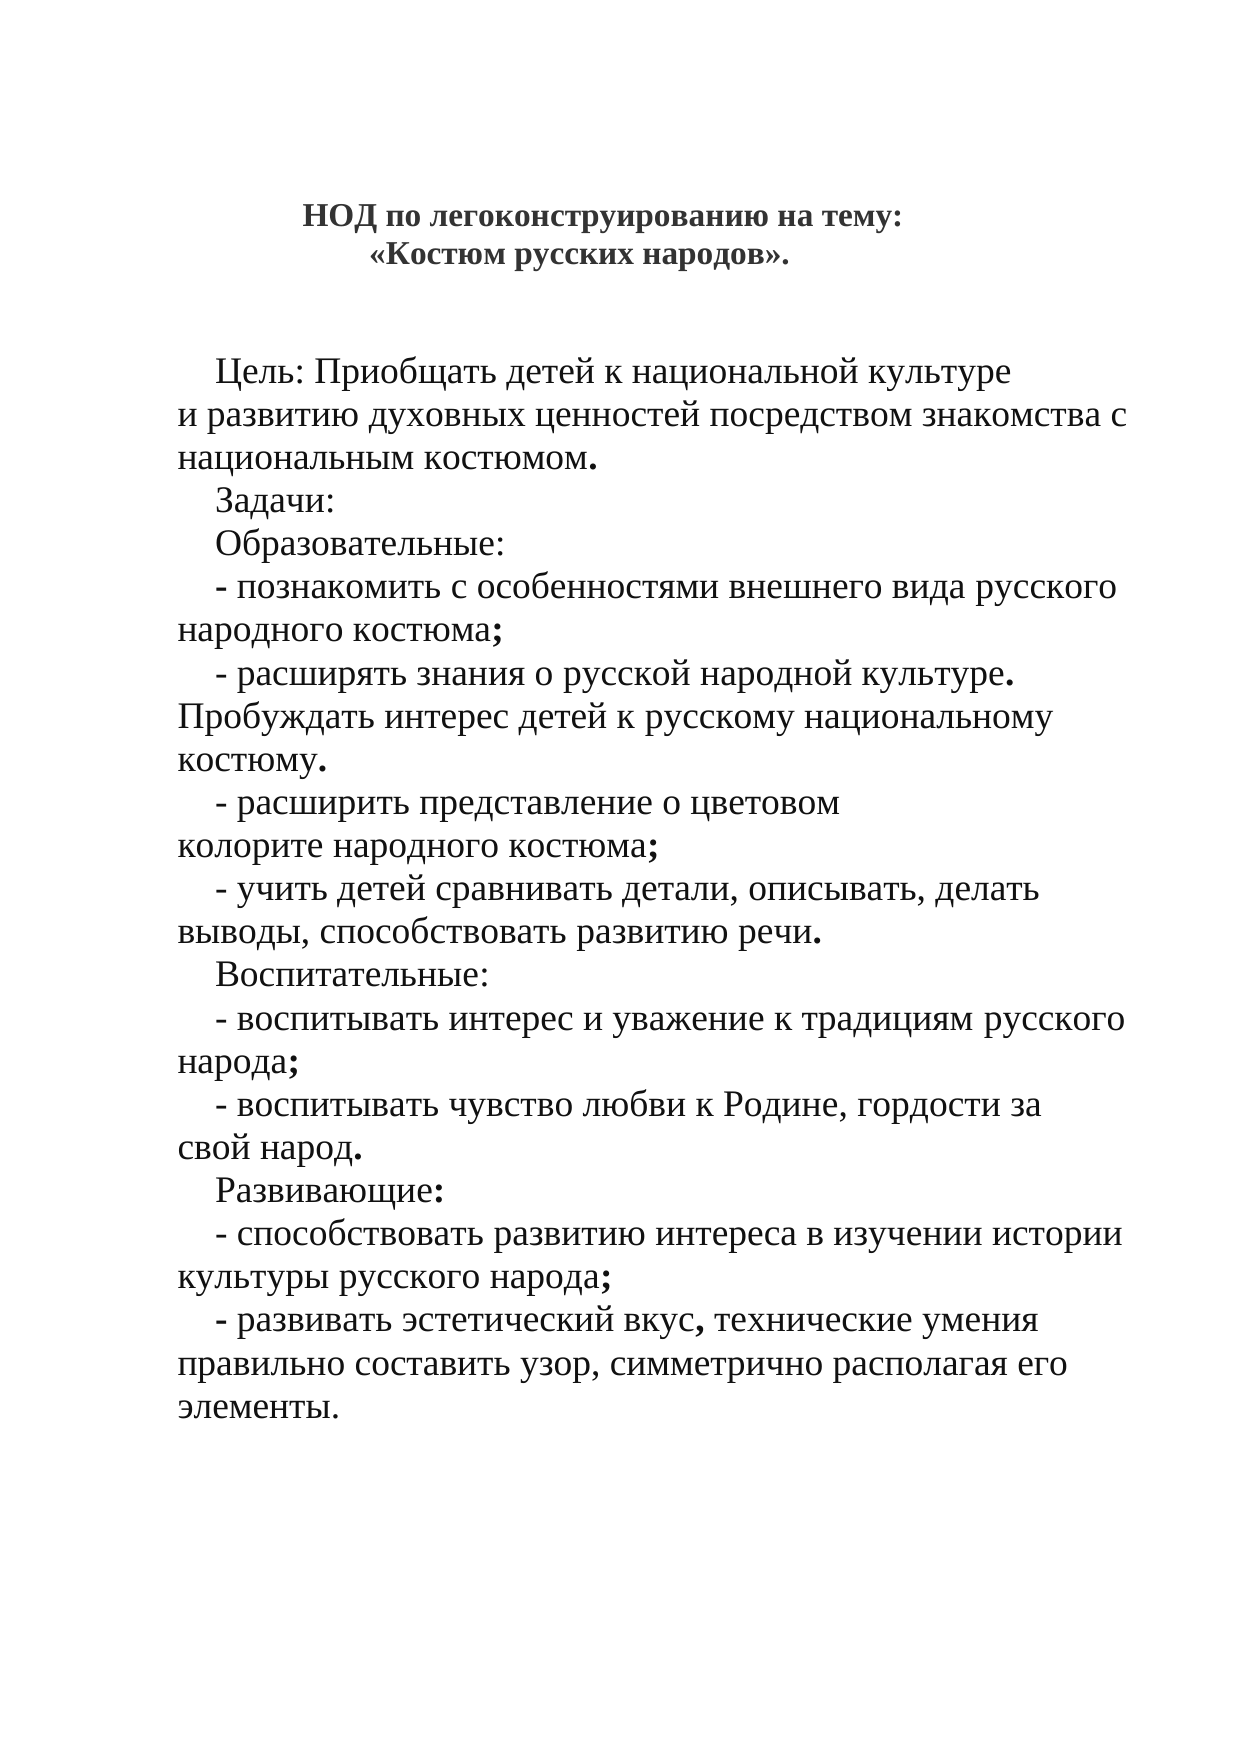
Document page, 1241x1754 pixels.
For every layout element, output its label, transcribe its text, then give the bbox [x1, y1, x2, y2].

text - воспитывать интерес и уважение к традициям русского народа; [177, 995, 1152, 1081]
text Воспитательные: [177, 952, 1152, 995]
text Образовательные: [177, 521, 1152, 564]
text - расширять знания о русской народной культуре. Пробуждать интерес детей к русскому национальному костюму. [177, 650, 1152, 779]
text «Костюм русских народов». [177, 233, 1152, 271]
text Развивающие: [177, 1167, 1152, 1211]
text - способствовать развитию интереса в изучении истории культуры русского народа; [177, 1211, 1152, 1297]
text - развивать эстетический вкус, технические умения правильно составить узор, симметрично располагая его элементы. [177, 1297, 1152, 1426]
text НОД по легоконструированию на тему: [177, 195, 1152, 233]
text - расширить представление о цветовом колорите народного костюма; [177, 779, 1152, 866]
text - учить детей сравнивать детали, описывать, делать выводы, способствовать развитию речи. [177, 866, 1152, 952]
text Цель: Приобщать детей к национальной культуре и развитию духовных ценностей посредством знакомства с национальным костюмом. [177, 348, 1152, 477]
text Задачи: [177, 477, 1152, 521]
text - познакомить с особенностями внешнего вида русского народного костюма; [177, 564, 1152, 650]
text - воспитывать чувство любви к Родине, гордости за свой народ. [177, 1081, 1152, 1167]
